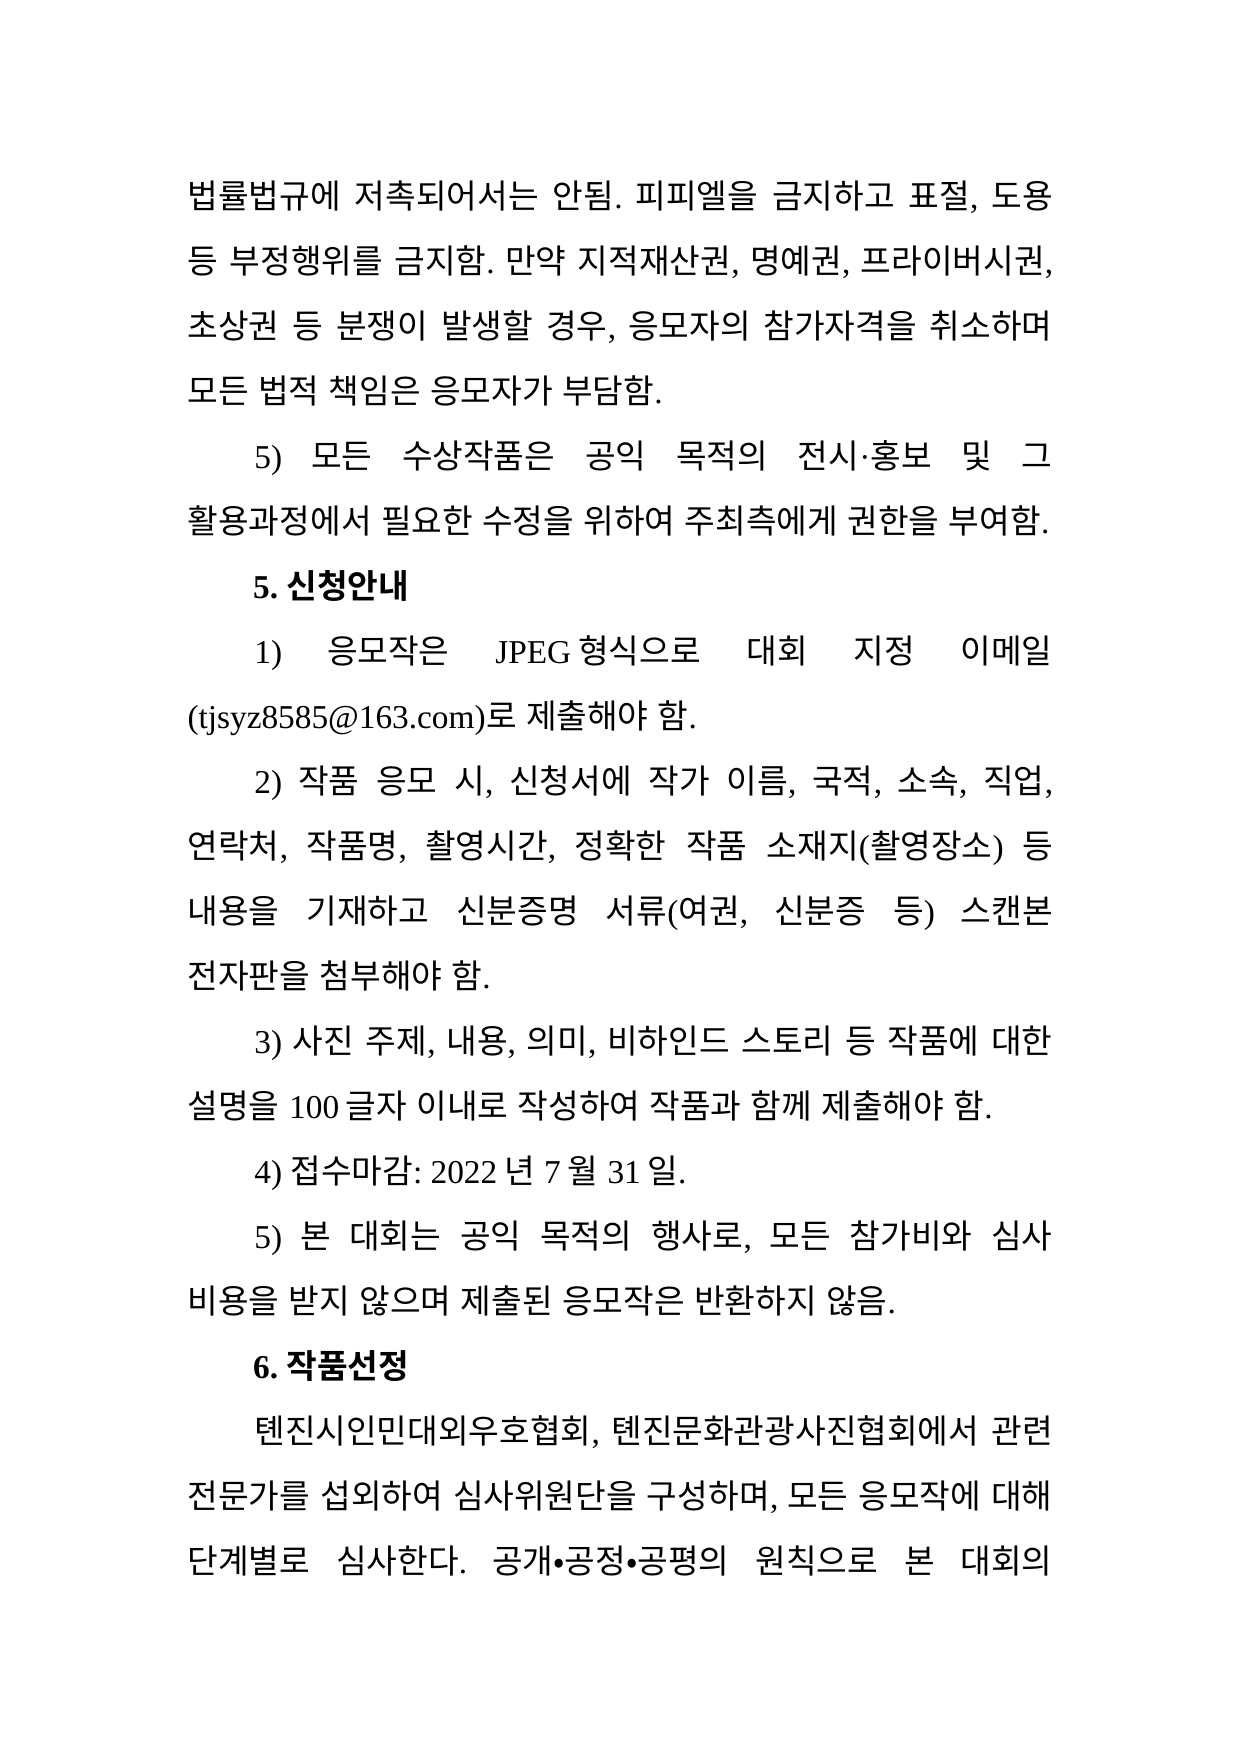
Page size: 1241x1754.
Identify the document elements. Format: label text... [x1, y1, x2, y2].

text 1) 응모작은 JPEG형식으로 대회 지정 이메일(tjsyz8585@163.com)로 제출해야 함. [187, 617, 1053, 747]
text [187, 1397, 1053, 1592]
text 5) 본 대회는 공익 목적의 행사로, 모든 참가비와 심사 비용을 받지 않으며 제출된 응모작은 반환하지 않음. [187, 1202, 1053, 1332]
text 5. 신청안내 [187, 552, 1053, 617]
text 4) 접수마감: 2022년 7월 31일. [187, 1137, 1053, 1202]
text 2) 작품 응모 시, 신청서에 작가 이름, 국적, 소속, 직업, 연락처, 작품명, 촬영시간, 정확한 작품 소재지(촬영장소) 등 내용을 기재하고 신분증명 서류(여권, 신분증 등) 스캔본 전자판을 첨부해야 함. [187, 747, 1053, 1007]
text 3) 사진 주제, 내용, 의미, 비하인드 스토리 등 작품에 대한 설명을 100글자 이내로 작성하여 작품과 함께 제출해야 함. [187, 1007, 1053, 1137]
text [187, 162, 1053, 422]
text 5) 모든 수상작품은 공익 목적의 전시·홍보 및 그 활용과정에서 필요한 수정을 위하여 주최측에게 권한을 부여함. [187, 422, 1053, 552]
text 6. 작품선정 [187, 1332, 1053, 1397]
